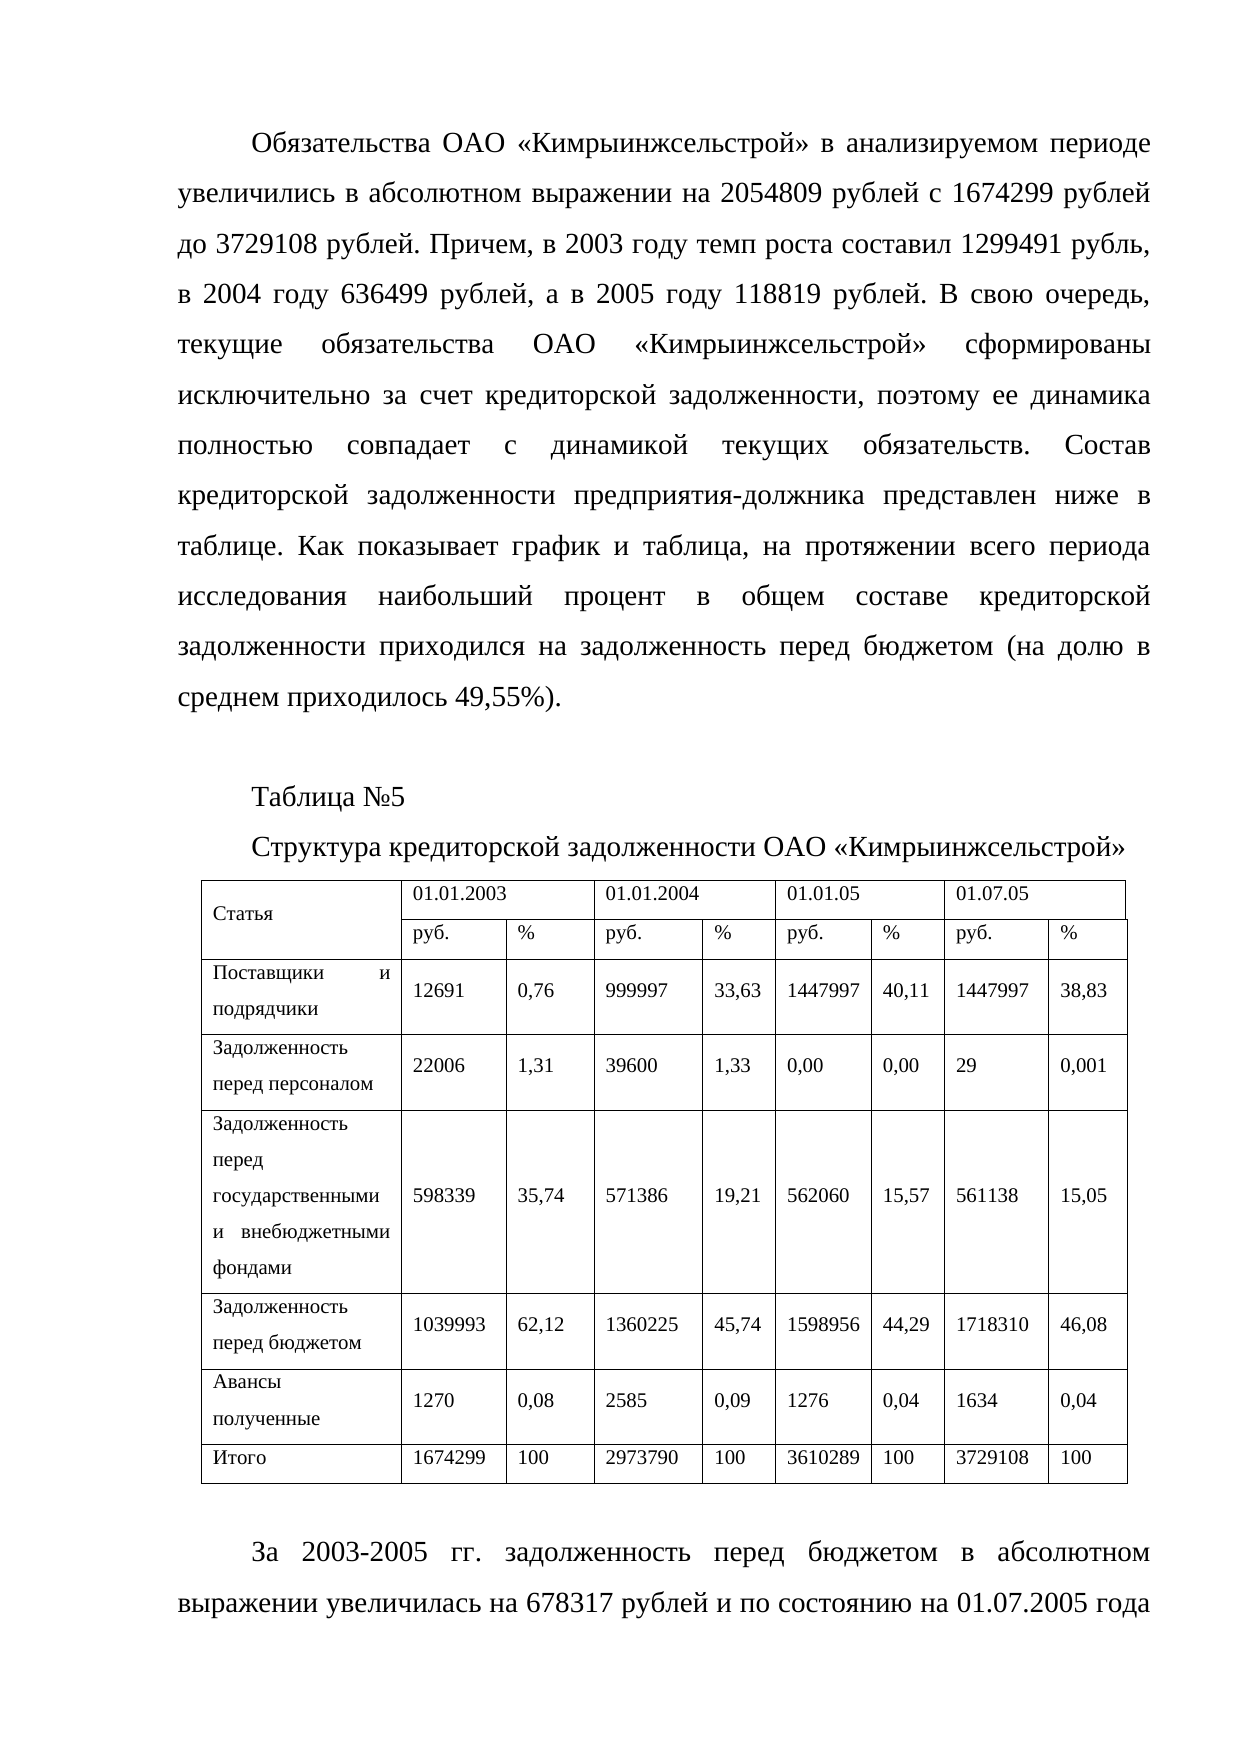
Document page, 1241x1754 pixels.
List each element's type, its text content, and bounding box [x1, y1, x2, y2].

text Таблица №5 [177, 779, 1152, 813]
table_cell 1634 [945, 1370, 1048, 1444]
table_cell 1598956 [776, 1294, 871, 1368]
table_cell 40,11 [872, 960, 944, 1034]
table_cell руб. [945, 920, 1048, 959]
table_cell 1276 [776, 1370, 871, 1444]
table_cell 19,21 [703, 1111, 775, 1293]
table_cell 598339 [402, 1111, 506, 1293]
table_cell 1360225 [595, 1294, 702, 1368]
table_cell 1039993 [402, 1294, 506, 1368]
table_cell 0,09 [703, 1370, 775, 1444]
table_cell 0,00 [872, 1035, 944, 1109]
table_cell руб. [402, 920, 506, 959]
table_cell 1674299 [402, 1445, 506, 1483]
table_header 01.01.2003 [402, 881, 594, 919]
table_cell 561138 [945, 1111, 1048, 1293]
table_cell Задолженность перед государственными и внебюджетными фондами [202, 1111, 401, 1293]
table_cell 100 [1049, 1445, 1127, 1483]
table_cell Задолженность перед бюджетом [202, 1294, 401, 1368]
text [177, 1534, 1152, 1618]
table_header 01.07.05 [945, 881, 1125, 919]
table_cell 45,74 [703, 1294, 775, 1368]
table_cell % [872, 920, 944, 959]
table_cell 35,74 [507, 1111, 594, 1293]
table_cell 0,76 [507, 960, 594, 1034]
table_cell 0,001 [1049, 1035, 1127, 1109]
table_cell 1718310 [945, 1294, 1048, 1368]
text Структура кредиторской задолженности ОАО «Кимрыинжсельстрой» [177, 829, 1152, 863]
table_cell 0,00 [776, 1035, 871, 1109]
table_cell Поставщики и подрядчики [202, 960, 401, 1034]
table_cell 1,31 [507, 1035, 594, 1109]
table_cell Задолженность перед персоналом [202, 1035, 401, 1109]
table_cell 15,57 [872, 1111, 944, 1293]
table_cell % [507, 920, 594, 959]
table_cell руб. [595, 920, 702, 959]
table_cell 3729108 [945, 1445, 1048, 1483]
table_cell 100 [507, 1445, 594, 1483]
table_cell 1270 [402, 1370, 506, 1444]
table_cell 44,29 [872, 1294, 944, 1368]
table_cell 1,33 [703, 1035, 775, 1109]
table_cell 100 [872, 1445, 944, 1483]
table_cell руб. [776, 920, 871, 959]
table_cell 22006 [402, 1035, 506, 1109]
table_cell 3610289 [776, 1445, 871, 1483]
table_cell 1447997 [945, 960, 1048, 1034]
table_cell 15,05 [1049, 1111, 1127, 1293]
table_cell 62,12 [507, 1294, 594, 1368]
table_cell 1447997 [776, 960, 871, 1034]
table_cell 562060 [776, 1111, 871, 1293]
table_cell 0,04 [1049, 1370, 1127, 1444]
table_cell 46,08 [1049, 1294, 1127, 1368]
table_cell 999997 [595, 960, 702, 1034]
table_header 01.01.05 [776, 881, 944, 919]
table_cell 571386 [595, 1111, 702, 1293]
table_cell 2973790 [595, 1445, 702, 1483]
table_cell Итого [202, 1445, 401, 1483]
table_cell 0,08 [507, 1370, 594, 1444]
table_cell 38,83 [1049, 960, 1127, 1034]
table_cell 33,63 [703, 960, 775, 1034]
table_cell % [1049, 920, 1127, 959]
table_cell 29 [945, 1035, 1048, 1109]
table_cell % [703, 920, 775, 959]
table_cell 0,04 [872, 1370, 944, 1444]
table_cell 2585 [595, 1370, 702, 1444]
table_cell 39600 [595, 1035, 702, 1109]
table_cell Авансы полученные [202, 1370, 401, 1444]
text Обязательства ОАО «Кимрыинжсельстрой» в анализируемом периоде увеличились в абсолютном выражении на 2054809 рублей с 1674299 рублей до 3729108 рублей. Причем, в 2003 году темп роста составил 1299491 рубль, в 2004 году 636499 рублей, а в 2005 году 118819 рублей. В свою очередь, текущие обязательства ОАО «Кимрыинжсельстрой» сформированы исключительно за счет кредиторской задолженности, поэтому ее динамика полностью совпадает с динамикой текущих обязательств. Состав кредиторской задолженности предприятия-должника представлен ниже в таблице. Как показывает график и таблица, на протяжении всего периода исследования наибольший процент в общем составе кредиторской задолженности приходился на задолженность перед бюджетом (на долю в среднем приходилось 49,55%). [177, 125, 1152, 712]
table_header Статья [202, 881, 401, 959]
table_cell 100 [703, 1445, 775, 1483]
table_cell 12691 [402, 960, 506, 1034]
table_header 01.01.2004 [595, 881, 775, 919]
